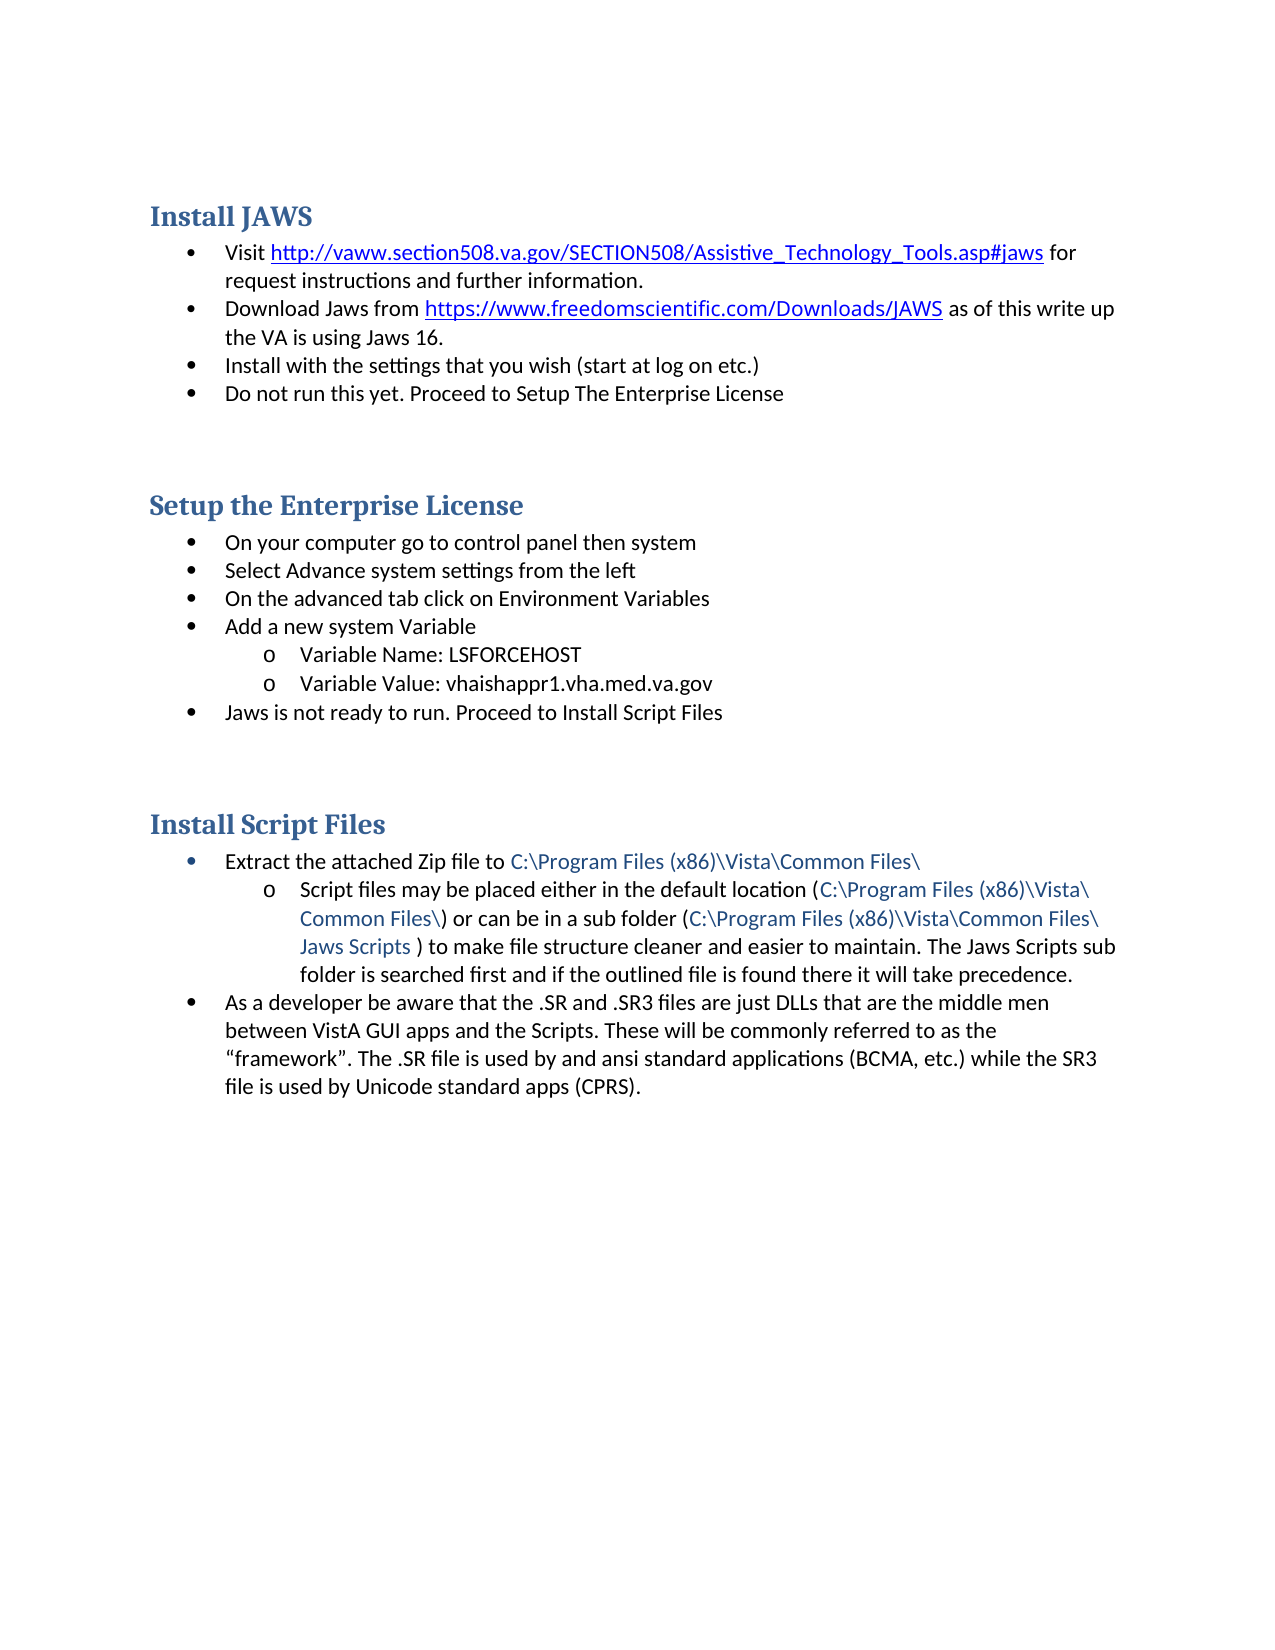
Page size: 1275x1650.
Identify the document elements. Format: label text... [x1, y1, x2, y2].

list Jaws is not ready to run. Proceed to Install Script Files [187, 698, 1125, 726]
list Variable Name: LSFORCEHOST [262, 640, 1125, 669]
list Download Jaws from https://www.freedomscientific.com/Downloads/JAWS as of this write up the VA is using Jaws 16. [187, 294, 1125, 351]
subtitle Setup the Enterprise License [150, 489, 1125, 523]
list Visit http://vaww.section508.va.gov/SECTION508/Assistive_Technology_Tools.asp#jaws for request instructions and further information. [187, 238, 1125, 294]
list Select Advance system settings from the left [187, 556, 1125, 584]
list Do not run this yet. Proceed to Setup The Enterprise License [187, 379, 1125, 407]
list Install with the settings that you wish (start at log on etc.) [187, 351, 1125, 379]
list Script files may be placed either in the default location (C:\Program Files (x86)\Vista\Common Files\) or can be in a sub folder (C:\Program Files (x86)\Vista\Common Files\Jaws Scripts ) to make file structure cleaner and easier to maintain. The Jaws Scripts sub folder is searched first and if the outlined file is found there it will take precedence. [262, 875, 1125, 988]
list On the advanced tab click on Environment Variables [187, 584, 1125, 612]
list On your computer go to control panel then system [187, 528, 1125, 556]
subtitle Install JAWS [150, 200, 1125, 233]
list Variable Value: vhaishappr1.vha.med.va.gov [262, 669, 1125, 698]
list As a developer be aware that the .SR and .SR3 files are just DLLs that are the middle men between VistA GUI apps and the Scripts. These will be commonly referred to as the “framework”. The .SR file is used by and ansi standard applications (BCMA, etc.) while the SR3 file is used by Unicode standard apps (CPRS). [187, 988, 1125, 1100]
list Add a new system Variable [187, 612, 1125, 640]
list Extract the attached Zip file to C:\Program Files (x86)\Vista\Common Files\ [187, 847, 1125, 875]
subtitle Install Script Files [150, 808, 1125, 842]
